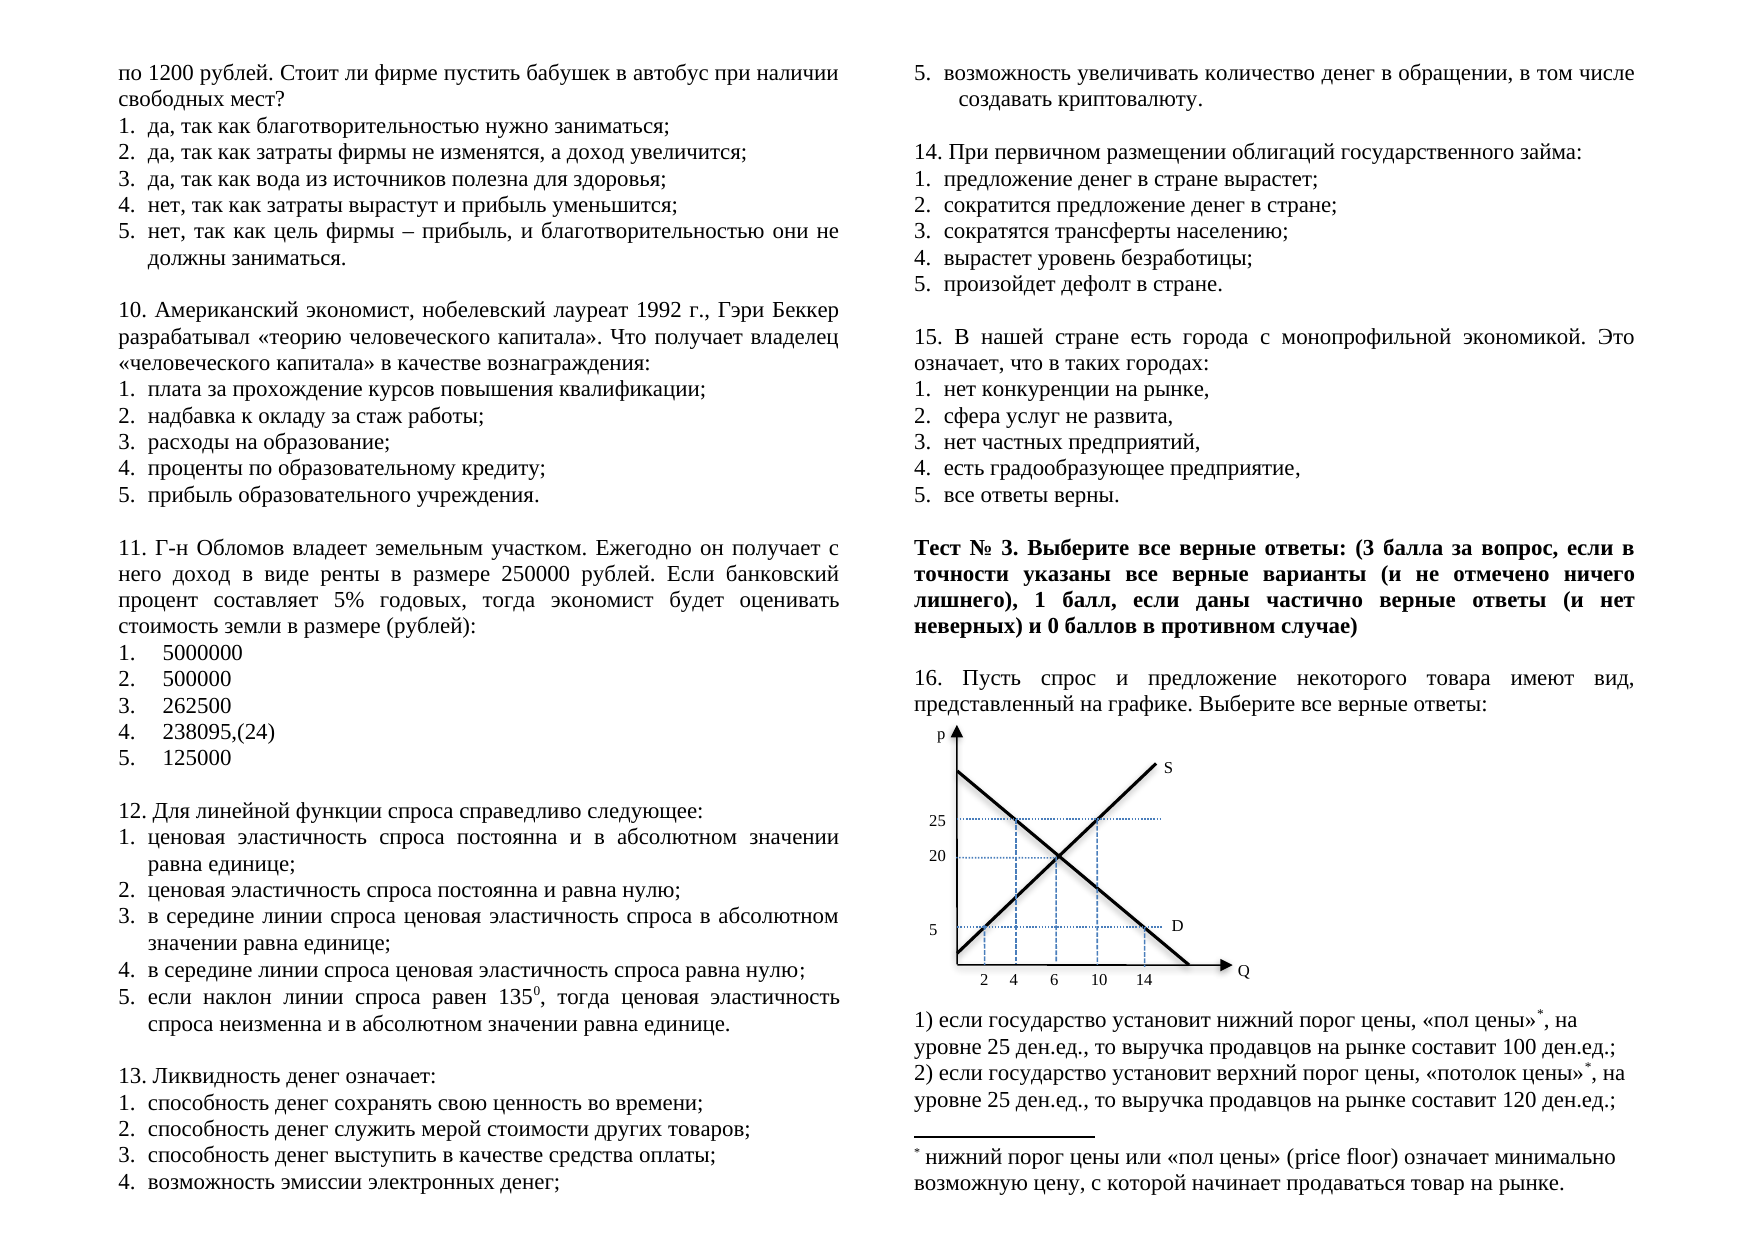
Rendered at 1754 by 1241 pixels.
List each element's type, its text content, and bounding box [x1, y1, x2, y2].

list способность денег сохранять свою ценность во времени; [118, 1089, 840, 1115]
list сократится предложение денег в стране; [914, 191, 1636, 217]
list в середине линии спроса ценовая эластичность спроса в абсолютном значении равна единице; [118, 902, 840, 955]
list способность денег служить мерой стоимости других товаров; [118, 1115, 840, 1141]
list 13. Ликвидность денег означает: [118, 1062, 840, 1089]
list расходы на образование; [118, 428, 840, 454]
list есть градообразующее предприятие, [914, 454, 1636, 481]
list 125000 [118, 744, 840, 771]
list прибыль образовательного учреждения. [118, 481, 840, 507]
text Тест № 3. Выберите все верные ответы: (3 балла за вопрос, если в точности указаны все верные варианты (и не отмечено ничего лишнего), 1 балл, если даны частично верные ответы (и нет неверных) и 0 баллов в противном случае) [914, 533, 1636, 639]
list способность денег выступить в качестве средства оплаты; [118, 1141, 840, 1168]
list проценты по образовательному кредиту; [118, 454, 840, 481]
list 238095,(24) [118, 718, 840, 744]
list все ответы верны. [914, 481, 1636, 507]
list 262500 [118, 692, 840, 718]
list в середине линии спроса ценовая эластичность спроса равна нулю; [118, 955, 840, 983]
list нет частных предприятий, [914, 428, 1636, 454]
list да, так как затраты фирмы не изменятся, а доход увеличится; [118, 138, 840, 164]
text 10. Американский экономист, нобелевский лауреат 1992 г., Гэри Беккер разрабатывал «теорию человеческого капитала». Что получает владелец «человеческого капитала» в качестве вознаграждения: [118, 296, 840, 375]
list да, так как благотворительностью нужно заниматься; [118, 112, 840, 138]
list вырастет уровень безработицы; [914, 244, 1636, 270]
list 12. Для линейной функции спроса справедливо следующее: [118, 797, 840, 823]
list сфера услуг не развита, [914, 402, 1636, 428]
list сократятся трансферты населению; [914, 217, 1636, 244]
list надбавка к окладу за стаж работы; [118, 402, 840, 428]
list произойдет дефолт в стране. [914, 270, 1636, 296]
list плата за прохождение курсов повышения квалификации; [118, 375, 840, 402]
list ценовая эластичность спроса постоянна и в абсолютном значении равна единице; [118, 823, 840, 876]
text 2) если государство установит верхний порог цены, «потолок цены»*, на уровне 25 ден.ед., то выручка продавцов на рынке составит 120 ден.ед.; [914, 1059, 1636, 1112]
list ценовая эластичность спроса постоянна и равна нулю; [118, 876, 840, 902]
list предложение денег в стране вырастет; [914, 164, 1636, 191]
list нет конкуренции на рынке, [914, 375, 1636, 402]
text 16. Пусть спрос и предложение некоторого товара имеют вид, представленный на графике. Выберите все верные ответы: [914, 664, 1636, 717]
list 15. В нашей стране есть города с монопрофильной экономикой. Это означает, что в таких городах: [914, 323, 1636, 375]
list нет, так как затраты вырастут и прибыль уменьшится; [118, 191, 840, 217]
list 500000 [118, 665, 840, 692]
list возможность увеличивать количество денег в обращении, в том числе создавать криптовалюту. [914, 59, 1636, 112]
list да, так как вода из источников полезна для здоровья; [118, 164, 840, 191]
text 1) если государство установит нижний порог цены, «пол цены»*, на уровне 25 ден.ед., то выручка продавцов на рынке составит 100 ден.ед.; [914, 1007, 1636, 1059]
list 14. При первичном размещении облигаций государственного займа: [914, 138, 1636, 164]
list возможность эмиссии электронных денег; [118, 1168, 840, 1194]
list если наклон линии спроса равен 1350, тогда ценовая эластичность спроса неизменна и в абсолютном значении равна единице. [118, 983, 840, 1036]
list 11. Г-н Обломов владеет земельным участком. Ежегодно он получает с него доход в виде ренты в размере 250000 рублей. Если банковский процент составляет 5% годовых, тогда экономист будет оценивать стоимость земли в размере (рублей): [118, 533, 840, 639]
list нет, так как цель фирмы – прибыль, и благотворительностью они не должны заниматься. [118, 217, 840, 270]
list 5000000 [118, 639, 840, 665]
